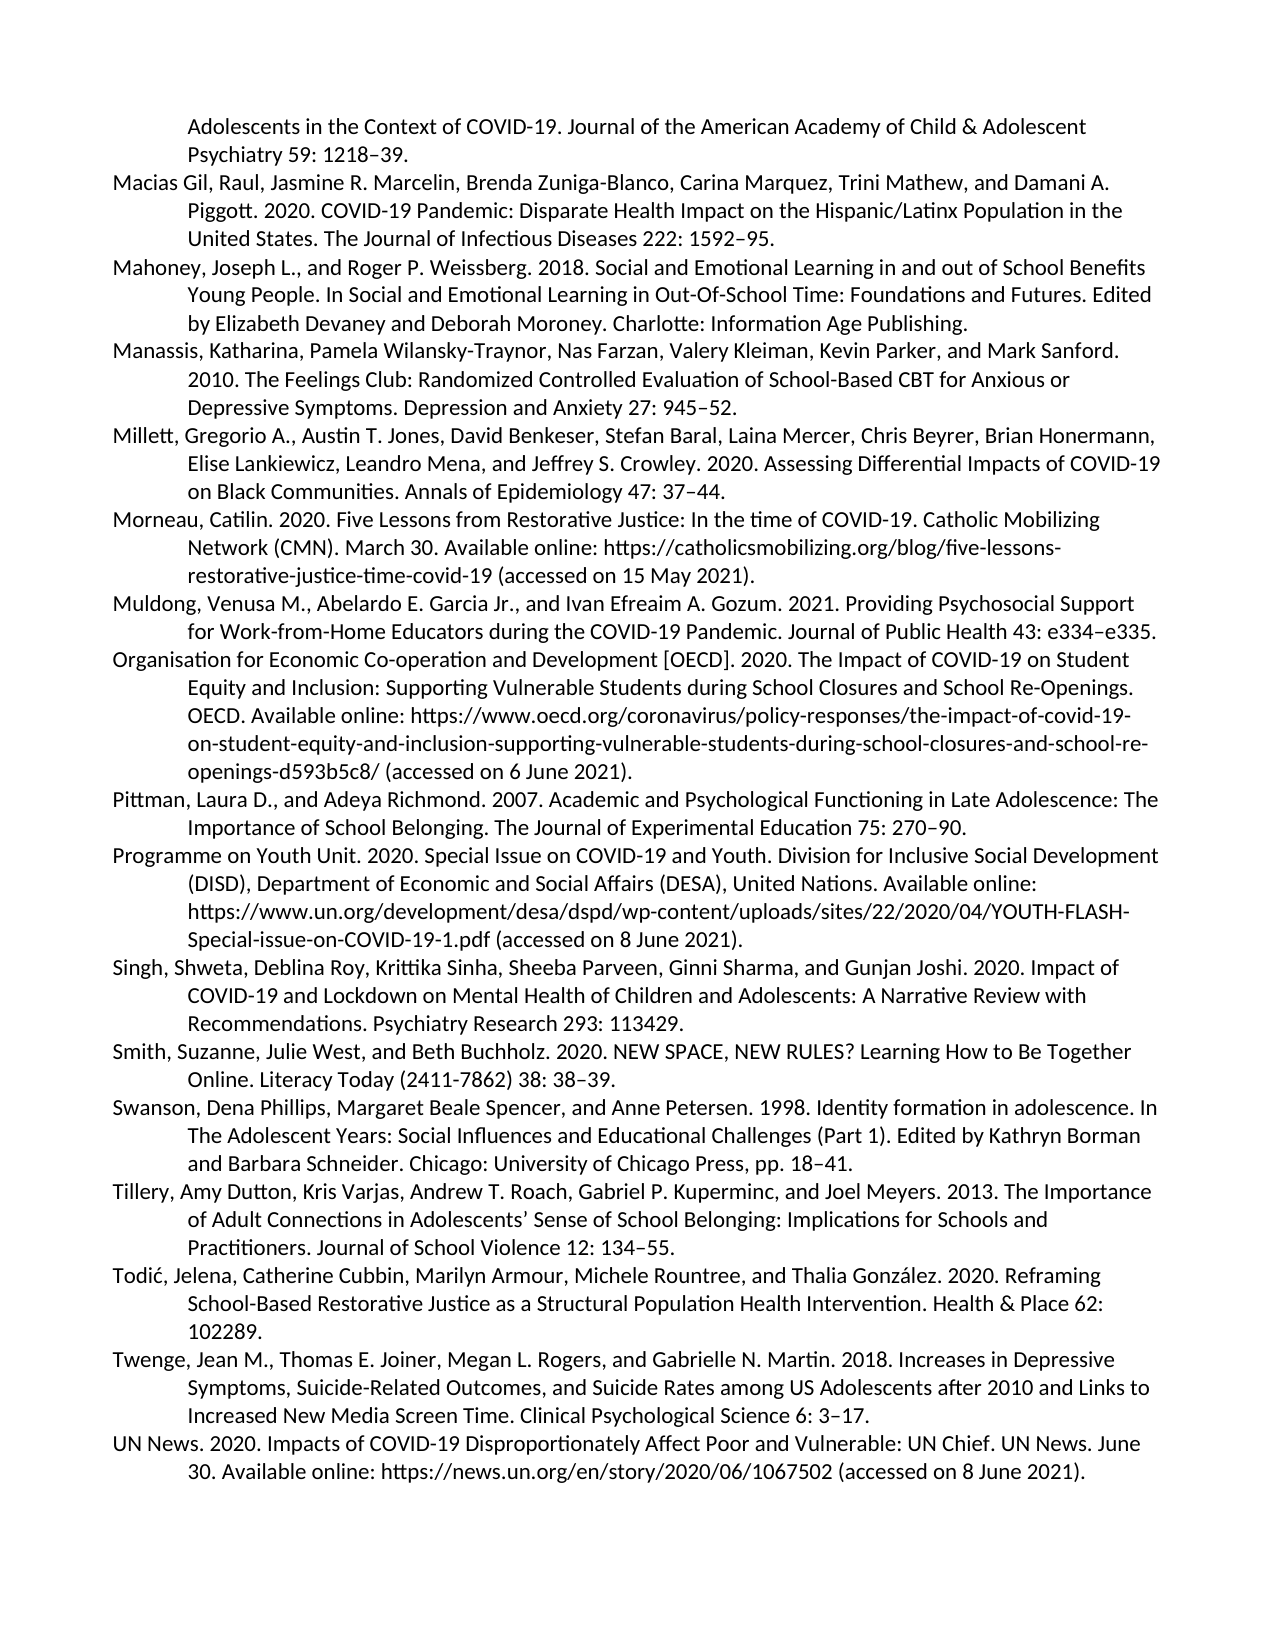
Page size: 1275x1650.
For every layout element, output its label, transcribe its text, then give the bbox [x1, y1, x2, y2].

text Todić, Jelena, Catherine Cubbin, Marilyn Armour, Michele Rountree, and Thalia González. 2020. Reframing School-Based Restorative Justice as a Structural Population Health Intervention. Health & Place 62: 102289. [112, 1261, 1162, 1345]
text UN News. 2020. Impacts of COVID-19 Disproportionately Affect Poor and Vulnerable: UN Chief. UN News. June 30. Available online: https://news.un.org/en/story/2020/06/1067502 (accessed on 8 June 2021). [112, 1429, 1162, 1486]
text Macias Gil, Raul, Jasmine R. Marcelin, Brenda Zuniga-Blanco, Carina Marquez, Trini Mathew, and Damani A. Piggott. 2020. COVID-19 Pandemic: Disparate Health Impact on the Hispanic/Latinx Population in the United States. The Journal of Infectious Diseases 222: 1592–95. [112, 168, 1162, 253]
text Twenge, Jean M., Thomas E. Joiner, Megan L. Rogers, and Gabrielle N. Martin. 2018. Increases in Depressive Symptoms, Suicide-Related Outcomes, and Suicide Rates among US Adolescents after 2010 and Links to Increased New Media Screen Time. Clinical Psychological Science 6: 3–17. [112, 1345, 1162, 1429]
text Mahoney, Joseph L., and Roger P. Weissberg. 2018. Social and Emotional Learning in and out of School Benefits Young People. In Social and Emotional Learning in Out-Of-School Time: Foundations and Futures. Edited by Elizabeth Devaney and Deborah Moroney. Charlotte: Information Age Publishing. [112, 253, 1162, 337]
text Tillery, Amy Dutton, Kris Varjas, Andrew T. Roach, Gabriel P. Kuperminc, and Joel Meyers. 2013. The Importance of Adult Connections in Adolescents’ Sense of School Belonging: Implications for Schools and Practitioners. Journal of School Violence 12: 134–55. [112, 1177, 1162, 1261]
text Manassis, Katharina, Pamela Wilansky-Traynor, Nas Farzan, Valery Kleiman, Kevin Parker, and Mark Sanford. 2010. The Feelings Club: Randomized Controlled Evaluation of School-Based CBT for Anxious or Depressive Symptoms. Depression and Anxiety 27: 945–52. [112, 337, 1162, 421]
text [112, 112, 1162, 168]
text Programme on Youth Unit. 2020. Special Issue on COVID-19 and Youth. Division for Inclusive Social Development (DISD), Department of Economic and Social Affairs (DESA), United Nations. Available online: https://www.un.org/development/desa/dspd/wp-content/uploads/sites/22/2020/04/YOUTH-FLASH-Special-issue-on-COVID-19-1.pdf (accessed on 8 June 2021). [112, 841, 1162, 953]
text Organisation for Economic Co-operation and Development [OECD]. 2020. The Impact of COVID-19 on Student Equity and Inclusion: Supporting Vulnerable Students during School Closures and School Re-Openings. OECD. Available online: https://www.oecd.org/coronavirus/policy-responses/the-impact-of-covid-19-on-student-equity-and-inclusion-supporting-vulnerable-students-during-school-closures-and-school-re-openings-d593b5c8/ (accessed on 6 June 2021). [112, 645, 1162, 785]
text Morneau, Catilin. 2020. Five Lessons from Restorative Justice: In the time of COVID-19. Catholic Mobilizing Network (CMN). March 30. Available online: https://catholicsmobilizing.org/blog/five-lessons-restorative-justice-time-covid-19 (accessed on 15 May 2021). [112, 505, 1162, 589]
text Singh, Shweta, Deblina Roy, Krittika Sinha, Sheeba Parveen, Ginni Sharma, and Gunjan Joshi. 2020. Impact of COVID-19 and Lockdown on Mental Health of Children and Adolescents: A Narrative Review with Recommendations. Psychiatry Research 293: 113429. [112, 953, 1162, 1037]
text Pittman, Laura D., and Adeya Richmond. 2007. Academic and Psychological Functioning in Late Adolescence: The Importance of School Belonging. The Journal of Experimental Education 75: 270–90. [112, 785, 1162, 841]
text Millett, Gregorio A., Austin T. Jones, David Benkeser, Stefan Baral, Laina Mercer, Chris Beyrer, Brian Honermann, Elise Lankiewicz, Leandro Mena, and Jeffrey S. Crowley. 2020. Assessing Differential Impacts of COVID-19 on Black Communities. Annals of Epidemiology 47: 37–44. [112, 421, 1162, 505]
text Muldong, Venusa M., Abelardo E. Garcia Jr., and Ivan Efreaim A. Gozum. 2021. Providing Psychosocial Support for Work-from-Home Educators during the COVID-19 Pandemic. Journal of Public Health 43: e334–e335. [112, 589, 1162, 645]
text Smith, Suzanne, Julie West, and Beth Buchholz. 2020. NEW SPACE, NEW RULES? Learning How to Be Together Online. Literacy Today (2411-7862) 38: 38–39. [112, 1037, 1162, 1093]
text Swanson, Dena Phillips, Margaret Beale Spencer, and Anne Petersen. 1998. Identity formation in adolescence. In The Adolescent Years: Social Influences and Educational Challenges (Part 1). Edited by Kathryn Borman and Barbara Schneider. Chicago: University of Chicago Press, pp. 18–41. [112, 1093, 1162, 1177]
